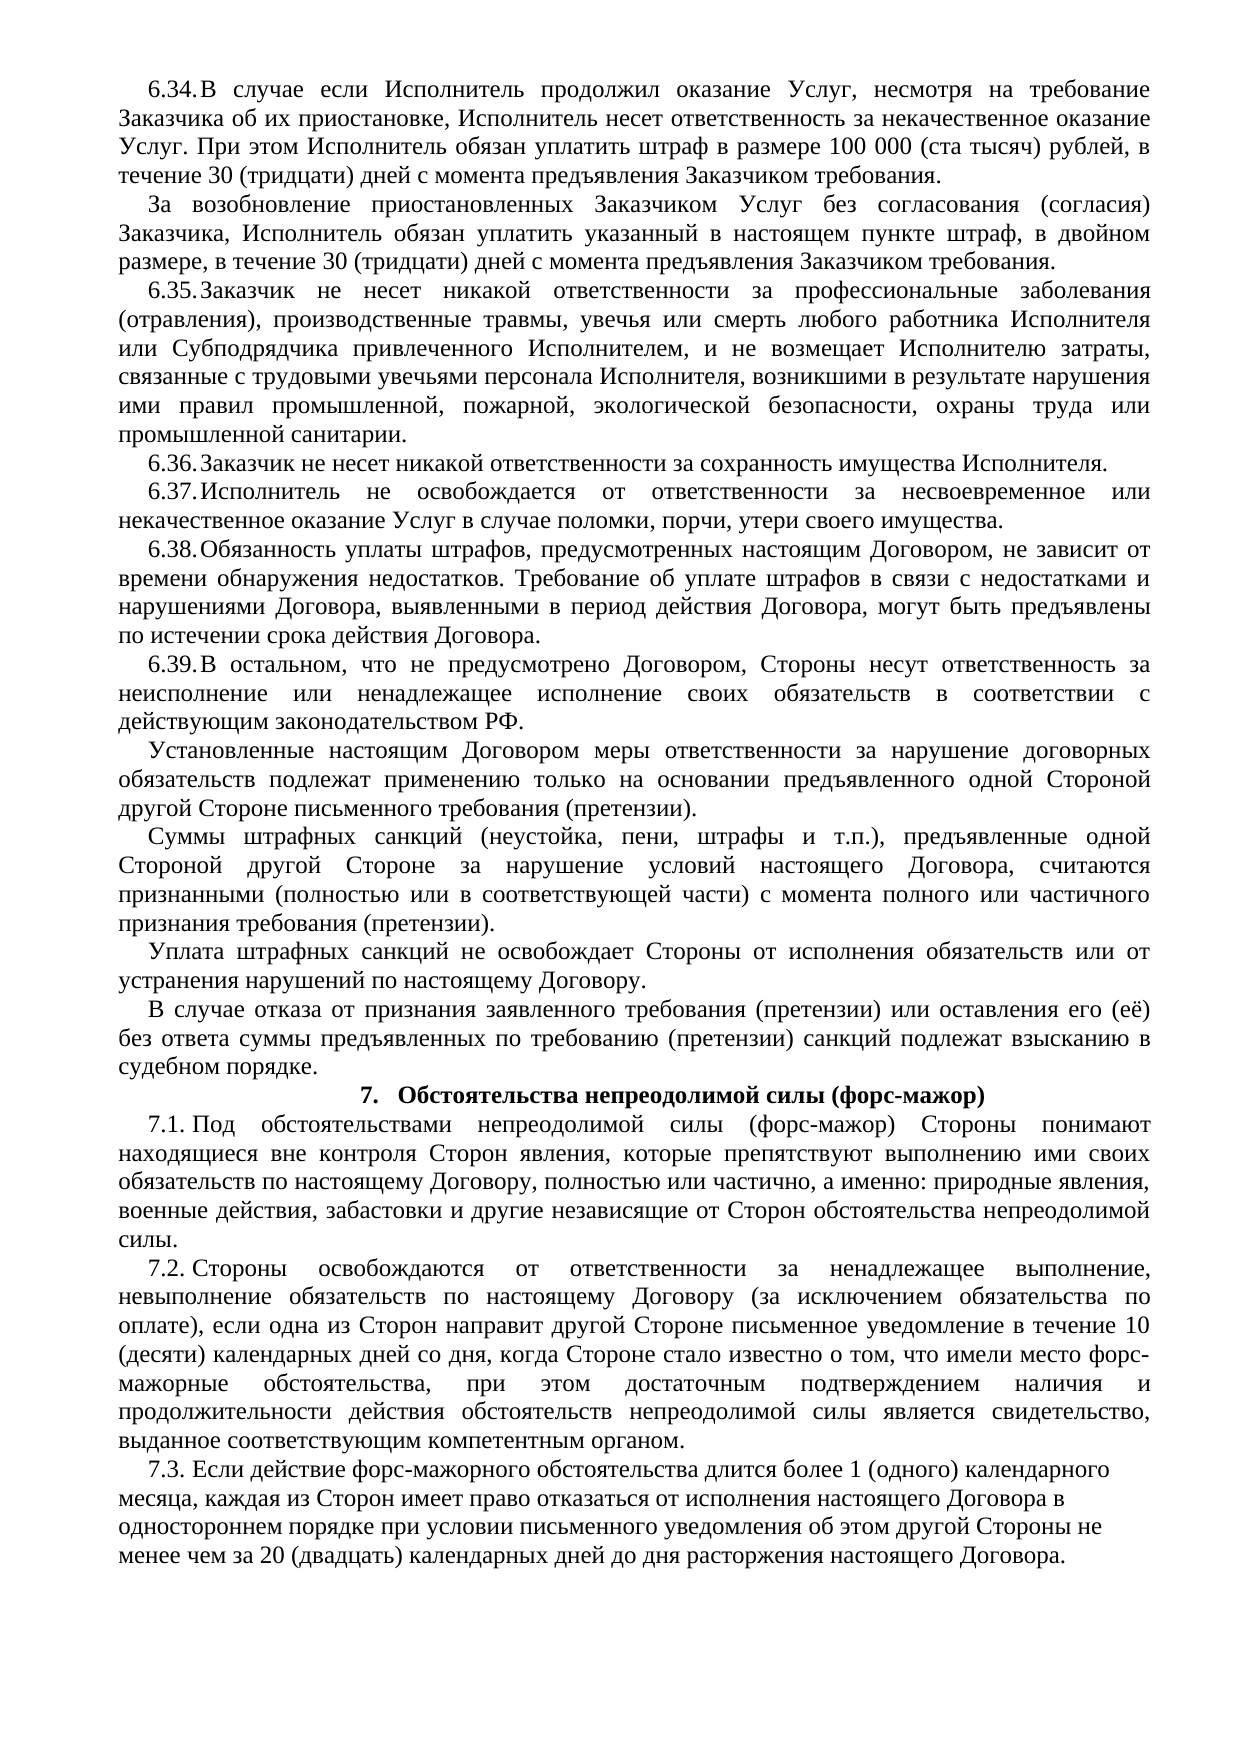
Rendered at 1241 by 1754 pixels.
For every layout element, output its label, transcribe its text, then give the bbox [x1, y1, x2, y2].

text Суммы штрафных санкций (неустойка, пени, штрафы и т.п.), предъявленные одной Стороной другой Стороне за нарушение условий настоящего Договора, считаются признанными (полностью или в соответствующей части) с момента полного или частичного признания требования (претензии). [118, 821, 1152, 936]
list Обязанность уплаты штрафов, предусмотренных настоящим Договором, не зависит от времени обнаружения недостатков. Требование об уплате штрафов в связи с недостатками и нарушениями Договора, выявленными в период действия Договора, могут быть предъявлены по истечении срока действия Договора. [118, 534, 1152, 649]
list Исполнитель не освобождается от ответственности за несвоевременное или некачественное оказание Услуг в случае поломки, порчи, утери своего имущества. [118, 476, 1152, 534]
list В остальном, что не предусмотрено Договором, Стороны несут ответственность за неисполнение или ненадлежащее исполнение своих обязательств в соответствии с действующим законодательством РФ. [118, 649, 1152, 735]
list Заказчик не несет никакой ответственности за профессиональные заболевания (отравления), производственные травмы, увечья или смерть любого работника Исполнителя или Субподрядчика привлеченного Исполнителем, и не возмещает Исполнителю затраты, связанные с трудовыми увечьями персонала Исполнителя, возникшими в результате нарушения ими правил промышленной, пожарной, экологической безопасности, охраны труда или промышленной санитарии. [118, 275, 1152, 448]
text В случае отказа от признания заявленного требования (претензии) или оставления его (её) без ответа суммы предъявленных по требованию (претензии) санкций подлежат взысканию в судебном порядке. [118, 994, 1152, 1080]
list Под обстоятельствами непреодолимой силы (форс-мажор) Стороны понимают находящиеся вне контроля Сторон явления, которые препятствуют выполнению ими своих обязательств по настоящему Договору, полностью или частично, а именно: природные явления, военные действия, забастовки и другие независящие от Сторон обстоятельства непреодолимой силы. [118, 1109, 1152, 1253]
text Установленные настоящим Договором меры ответственности за нарушение договорных обязательств подлежат применению только на основании предъявленного одной Стороной другой Стороне письменного требования (претензии). [118, 735, 1152, 821]
text За возобновление приостановленных Заказчиком Услуг без согласования (согласия) Заказчика, Исполнитель обязан уплатить указанный в настоящем пункте штраф, в двойном размере, в течение 30 (тридцати) дней с момента предъявления Заказчиком требования. [118, 189, 1152, 275]
list В случае если Исполнитель продолжил оказание Услуг, несмотря на требование Заказчика об их приостановке, Исполнитель несет ответственность за некачественное оказание Услуг. При этом Исполнитель обязан уплатить штраф в размере 100 000 (ста тысяч) рублей, в течение 30 (тридцати) дней с момента предъявления Заказчиком требования. [118, 74, 1152, 189]
list Если действие форс-мажорного обстоятельства длится более 1 (одного) календарного месяца, каждая из Сторон имеет право отказаться от исполнения настоящего Договора в одностороннем порядке при условии письменного уведомления об этом другой Стороны не менее чем за 20 (двадцать) календарных дней до дня расторжения настоящего Договора. [118, 1454, 1152, 1569]
list Обстоятельства непреодолимой силы (форс-мажор) [193, 1080, 1152, 1109]
list Стороны освобождаются от ответственности за ненадлежащее выполнение, невыполнение обязательств по настоящему Договору (за исключением обязательства по оплате), если одна из Сторон направит другой Стороне письменное уведомление в течение 10 (десяти) календарных дней со дня, когда Стороне стало известно о том, что имели место форс-мажорные обстоятельства, при этом достаточным подтверждением наличия и продолжительности действия обстоятельств непреодолимой силы является свидетельство, выданное соответствующим компетентным органом. [118, 1253, 1152, 1454]
text Уплата штрафных санкций не освобождает Стороны от исполнения обязательств или от устранения нарушений по настоящему Договору. [118, 936, 1152, 994]
list Заказчик не несет никакой ответственности за сохранность имущества Исполнителя. [118, 448, 1152, 476]
